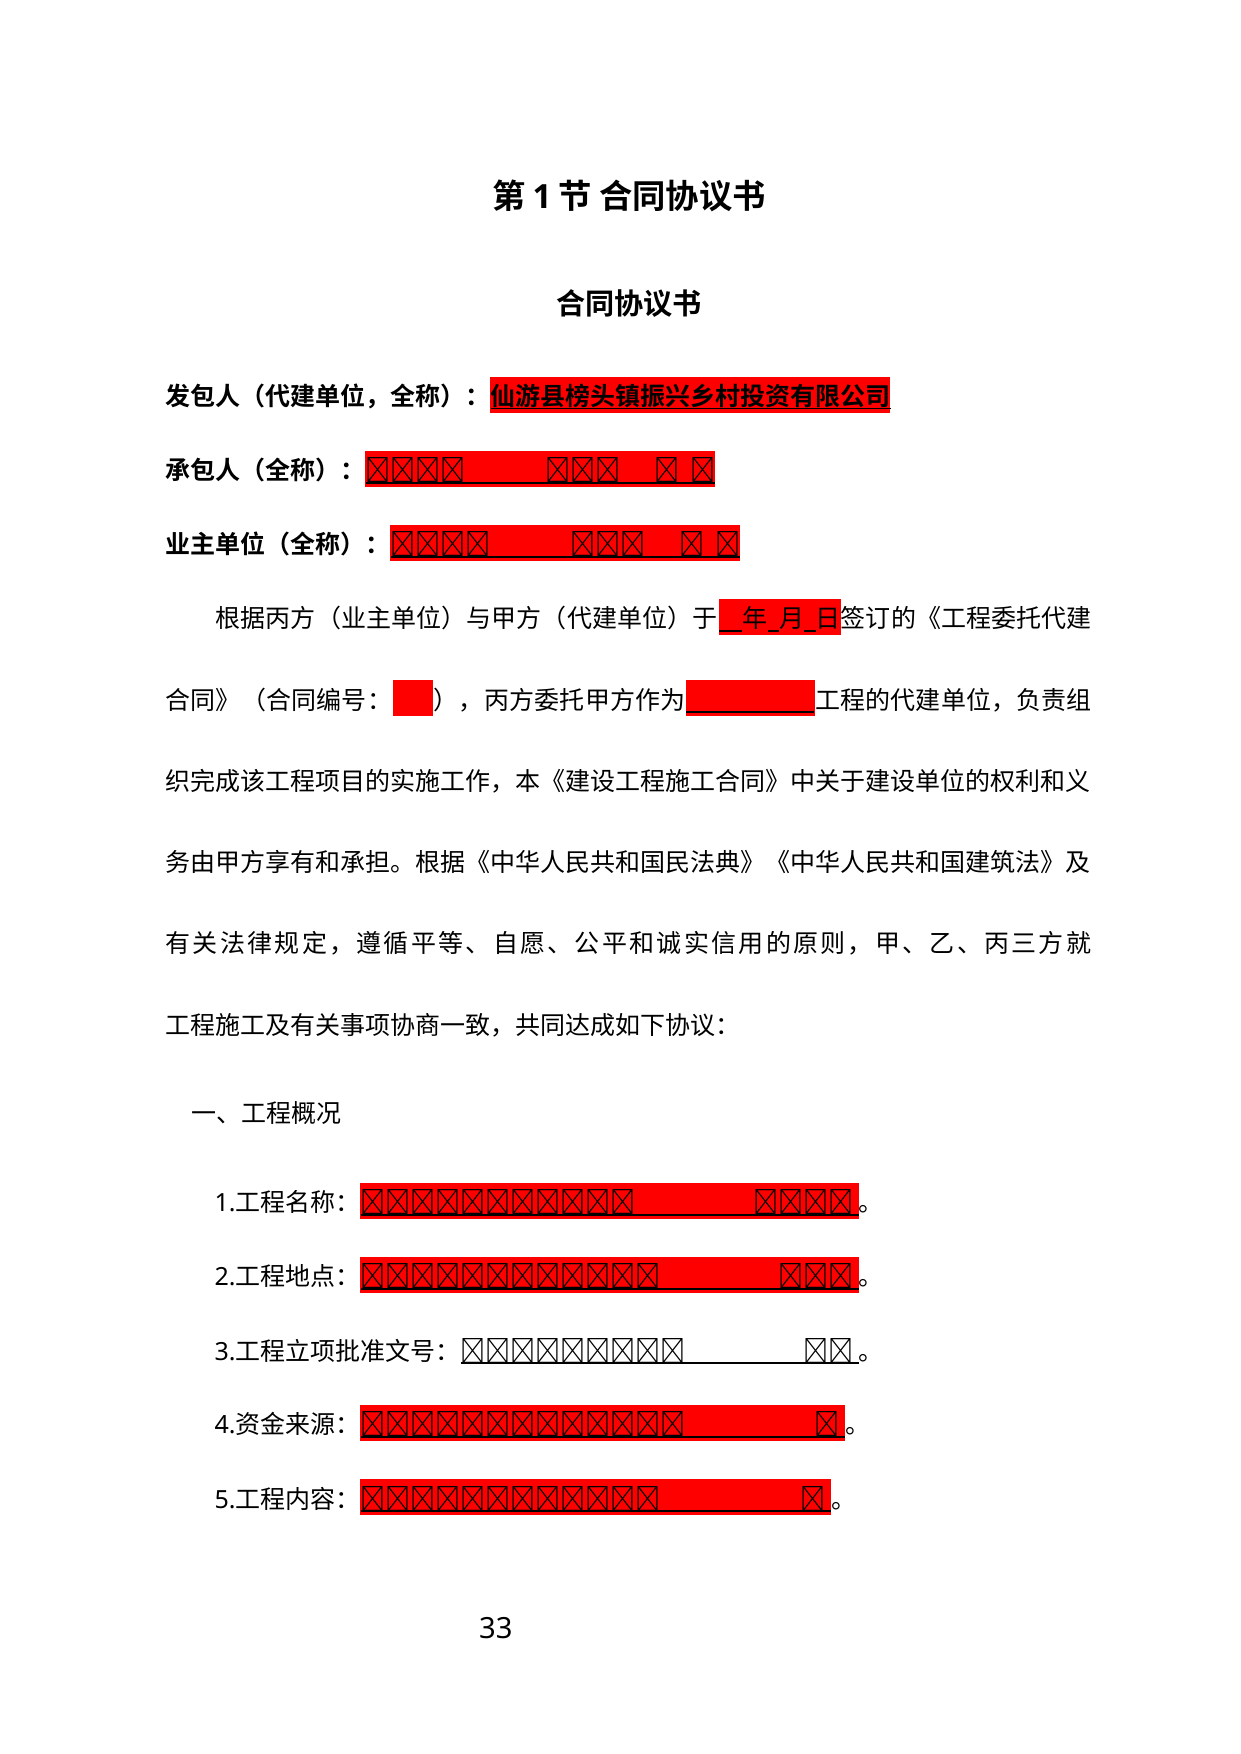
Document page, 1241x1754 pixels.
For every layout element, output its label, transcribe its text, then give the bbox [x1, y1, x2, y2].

text 2.工程地点：  。 [165, 1242, 1092, 1307]
text 根据丙方（业主单位）与甲方（代建单位）于 年 月 日签订的《工程委托代建合同》（合同编号： ），丙方委托甲方作为 工程的代建单位，负责组织完成该工程项目的实施工作，本《建设工程施工合同》中关于建设单位的权利和义务由甲方享有和承担。根据《中华人民共和国民法典》《中华人民共和国建筑法》及有关法律规定，遵循平等、自愿、公平和诚实信用的原则，甲、乙、丙三方就 工程施工及有关事项协商一致，共同达成如下协议： [165, 584, 1092, 1056]
text 一、工程概况 [165, 1094, 1092, 1130]
text 4.资金来源：  。 [165, 1391, 1092, 1456]
text 3.工程立项批准文号：  。 [165, 1317, 1092, 1382]
text 第1节 合同协议书 [165, 162, 1092, 227]
text 5.工程内容：  。 [165, 1465, 1092, 1530]
text 发包人（代建单位，全称）：仙游县榜头镇振兴乡村投资有限公司 [165, 362, 1092, 427]
text 业主单位（全称）：    [165, 510, 1092, 575]
text 1.工程名称：  。 [165, 1168, 1092, 1233]
text 承包人（全称）：    [165, 436, 1092, 501]
text 合同协议书 [165, 280, 1092, 323]
